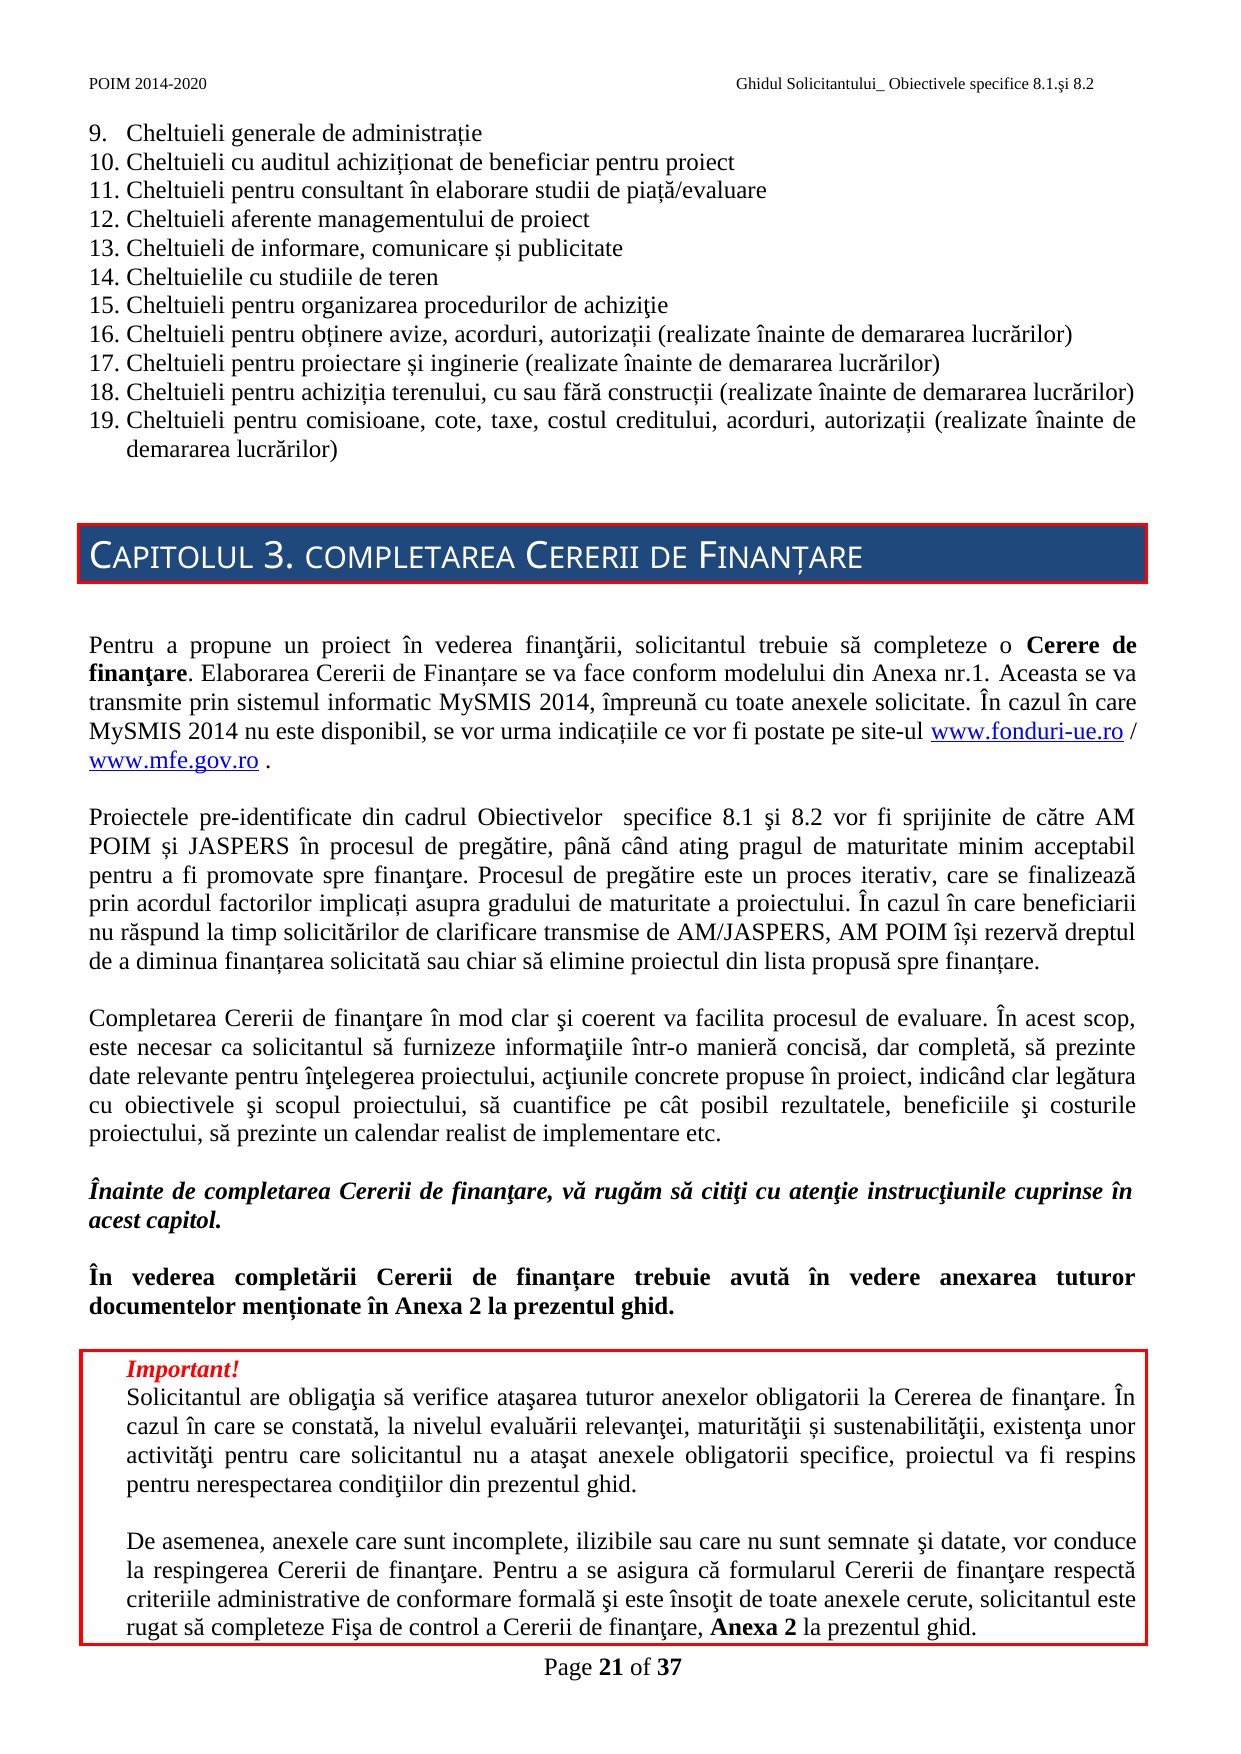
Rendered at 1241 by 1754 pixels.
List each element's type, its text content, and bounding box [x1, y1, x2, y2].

text Solicitantul are obligaţia să verifice ataşarea tuturor anexelor obligatorii la Cererea de finanţare. În cazul în care se constată, la nivelul evaluării relevanţei, maturităţii și sustenabilităţii, existenţa unor activităţi pentru care solicitantul nu a ataşat anexele obligatorii specifice, proiectul va fi respins pentru nerespectarea condiţiilor din prezentul ghid. [83, 1377, 1145, 1497]
text Important! [83, 1352, 1145, 1377]
text Înainte de completarea Cererii de finanţare, vă rugăm să citiţi cu atenţie instrucţiunile cuprinse în acest capitol. [89, 1176, 1137, 1233]
text În vederea completării Cererii de finanțare trebuie avută în vedere anexarea tuturor documentelor menționate în Anexa 2 la prezentul ghid. [89, 1262, 1137, 1320]
list Cheltuieli pentru organizarea procedurilor de achiziţie [89, 291, 1137, 319]
list Cheltuielile cu studiile de teren [89, 262, 1137, 291]
list Cheltuieli pentru comisioane, cote, taxe, costul creditului, acorduri, autorizații (realizate înainte de demararea lucrărilor) [89, 406, 1137, 463]
list Cheltuieli aferente managementului de proiect [89, 204, 1137, 233]
list Cheltuieli generale de administrație [89, 118, 1137, 147]
text Pentru a propune un proiect în vederea finanţării, solicitantul trebuie să completeze o Cerere de finanţare. Elaborarea Cererii de Finanțare se va face conform modelului din Anexa nr.1. Aceasta se va transmite prin sistemul informatic MySMIS 2014, împreună cu toate anexele solicitate. În cazul în care MySMIS 2014 nu este disponibil, se vor urma indicațiile ce vor fi postate pe site-ul www.fonduri-ue.ro / www.mfe.gov.ro . [89, 630, 1137, 773]
list Cheltuieli pentru consultant în elaborare studii de piață/evaluare [89, 176, 1137, 204]
text Capitolul 3. completarea Cererii de Finanţare [80, 526, 1145, 581]
list Cheltuieli pentru achiziția terenului, cu sau fără construcții (realizate înainte de demararea lucrărilor) [89, 377, 1137, 406]
list Cheltuieli cu auditul achiziționat de beneficiar pentru proiect [89, 147, 1137, 176]
text Proiectele pre-identificate din cadrul Obiectivelor specifice 8.1 şi 8.2 vor fi sprijinite de către AM POIM și JASPERS în procesul de pregătire, până când ating pragul de maturitate minim acceptabil pentru a fi promovate spre finanţare. Procesul de pregătire este un proces iterativ, care se finalizează prin acordul factorilor implicați asupra gradului de maturitate a proiectului. În cazul în care beneficiarii nu răspund la timp solicitărilor de clarificare transmise de AM/JASPERS, AM POIM își rezervă dreptul de a diminua finanțarea solicitată sau chiar să elimine proiectul din lista propusă spre finanțare. [89, 802, 1137, 975]
text Completarea Cererii de finanţare în mod clar şi coerent va facilita procesul de evaluare. În acest scop, este necesar ca solicitantul să furnizeze informaţiile într-o manieră concisă, dar completă, să prezinte date relevante pentru înţelegerea proiectului, acţiunile concrete propuse în proiect, indicând clar legătura cu obiectivele şi scopul proiectului, să cuantifice pe cât posibil rezultatele, beneficiile şi costurile proiectului, să prezinte un calendar realist de implementare etc. [89, 1003, 1137, 1147]
list Cheltuieli pentru obținere avize, acorduri, autorizații (realizate înainte de demararea lucrărilor) [89, 319, 1137, 348]
list Cheltuieli pentru proiectare și inginerie (realizate înainte de demararea lucrărilor) [89, 348, 1137, 377]
list Cheltuieli de informare, comunicare și publicitate [89, 233, 1137, 262]
text De asemenea, anexele care sunt incomplete, ilizibile sau care nu sunt semnate şi datate, vor conduce la respingerea Cererii de finanţare. Pentru a se asigura că formularul Cererii de finanţare respectă criteriile administrative de conformare formală şi este însoţit de toate anexele cerute, solicitantul este rugat să completeze Fişa de control a Cererii de finanţare, Anexa 2 la prezentul ghid. [83, 1521, 1145, 1643]
